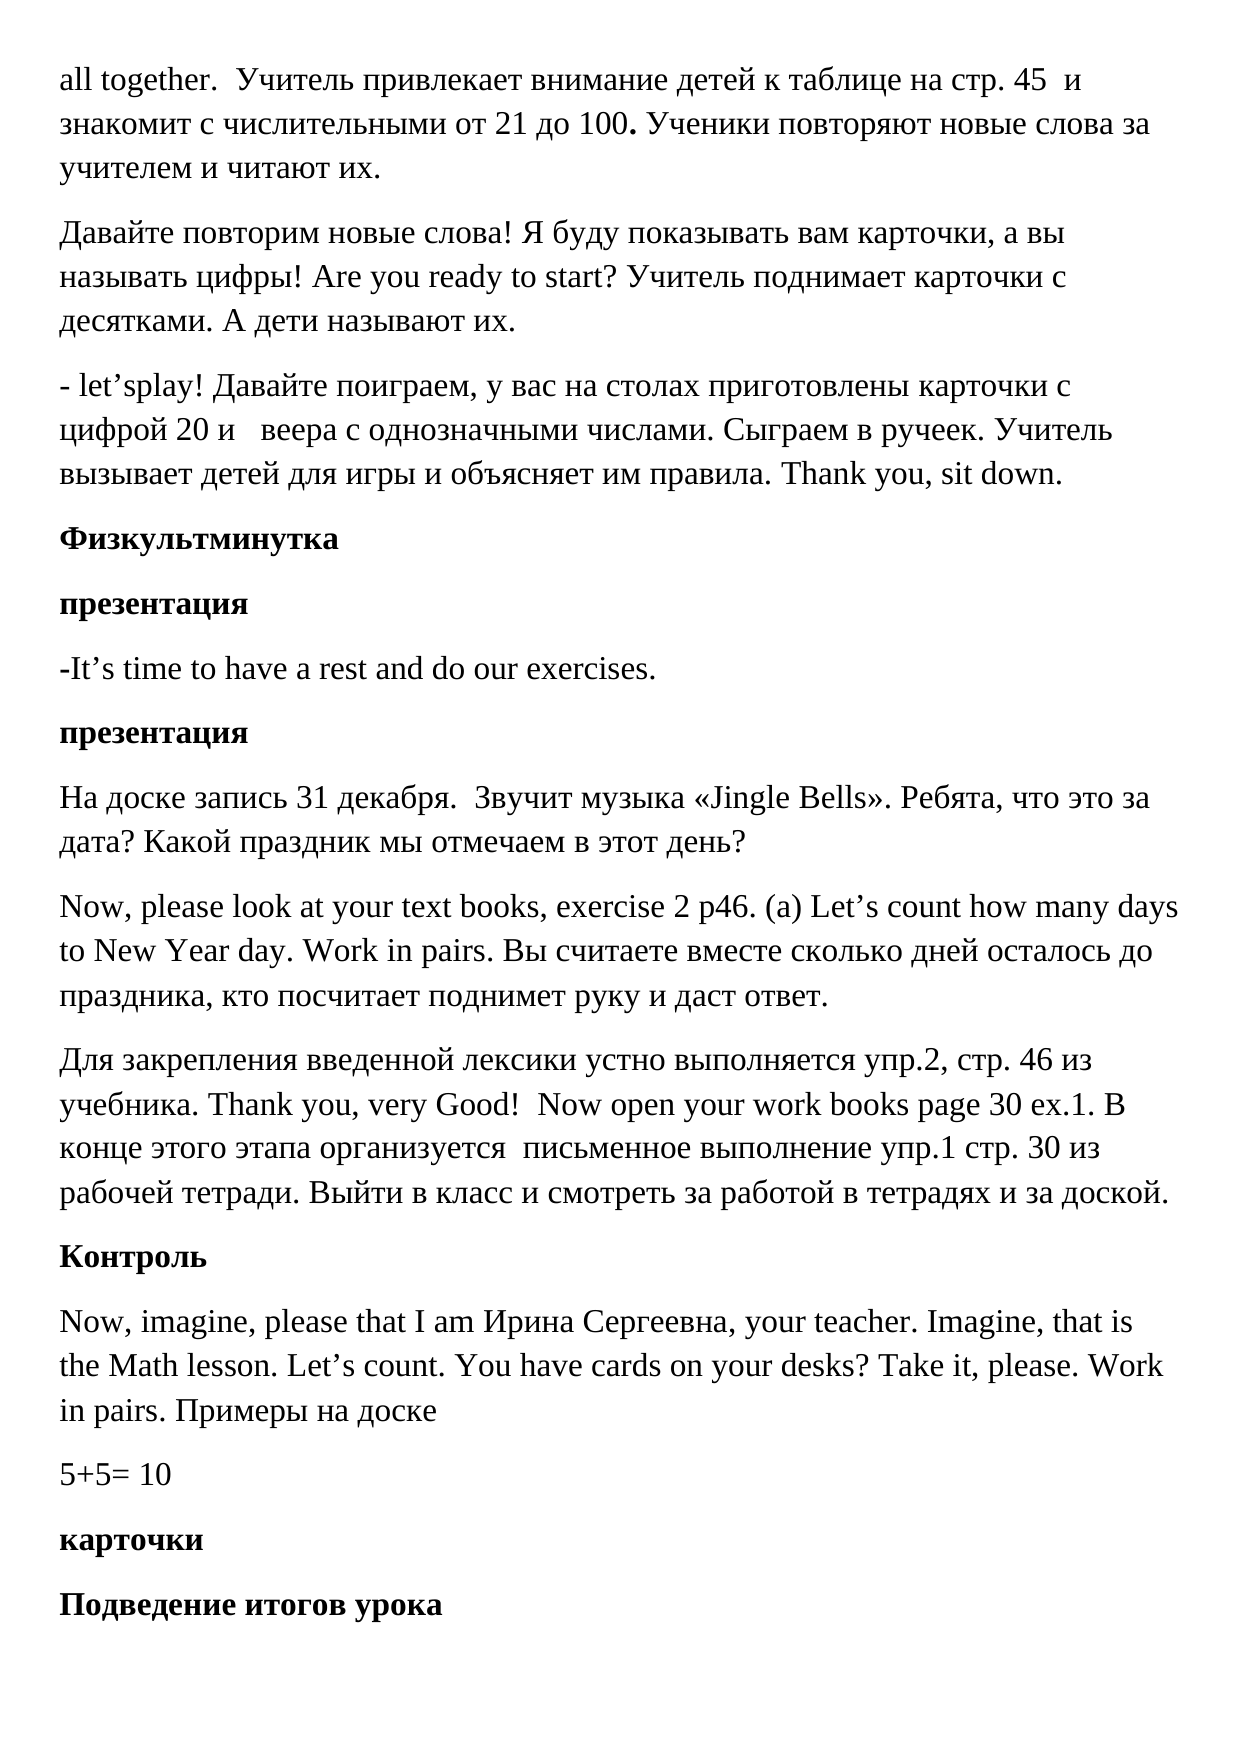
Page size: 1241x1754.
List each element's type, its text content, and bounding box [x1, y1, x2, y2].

text -It’s time to have a rest and do our exercises. [59, 648, 1181, 686]
text карточки [59, 1519, 1181, 1558]
text 5+5= 10 [59, 1455, 1181, 1493]
text презентация [59, 713, 1181, 751]
text Для закрепления введенной лексики устно выполняется упр.2, стр. 46 из учебника. Thank you, very Good! Now open your work books page 30 ex.1. В конце этого этапа организуется письменное выполнение упр.1 стр. 30 из рабочей тетради. Выйти в класс и смотреть за работой в тетрадях и за доской. [59, 1040, 1181, 1210]
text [59, 59, 1181, 186]
text Подведение итогов урока [59, 1584, 1181, 1623]
text Now, imagine, please that I am Ирина Сергеевна, your teacher. Imagine, that is the Math lesson. Let’s count. You have cards on your desks? Take it, please. Work in pairs. Примеры на доске [59, 1302, 1181, 1428]
text презентация [59, 583, 1181, 621]
text Контроль [59, 1237, 1181, 1275]
text Физкультминутка [59, 518, 1181, 556]
text Now, please look at your text books, exercise 2 p46. (a) Let’s count how many days to New Year day. Work in pairs. Вы считаете вместе сколько дней осталось до праздника, кто посчитает поднимет руку и даст ответ. [59, 887, 1181, 1013]
text На доске запись 31 декабря. Звучит музыка «Jingle Bells». Ребята, что это за дата? Какой праздник мы отмечаем в этот день? [59, 778, 1181, 860]
text Давайте повторим новые слова! Я буду показывать вам карточки, а вы называть цифры! Are you ready to start? Учитель поднимает карточки с десятками. А дети называют их. [59, 212, 1181, 338]
text - let’splay! Давайте поиграем, у вас на столах приготовлены карточки с цифрой 20 и веера с однозначными числами. Сыграем в ручеек. Учитель вызывает детей для игры и объясняет им правила. Thank you, sit down. [59, 365, 1181, 492]
